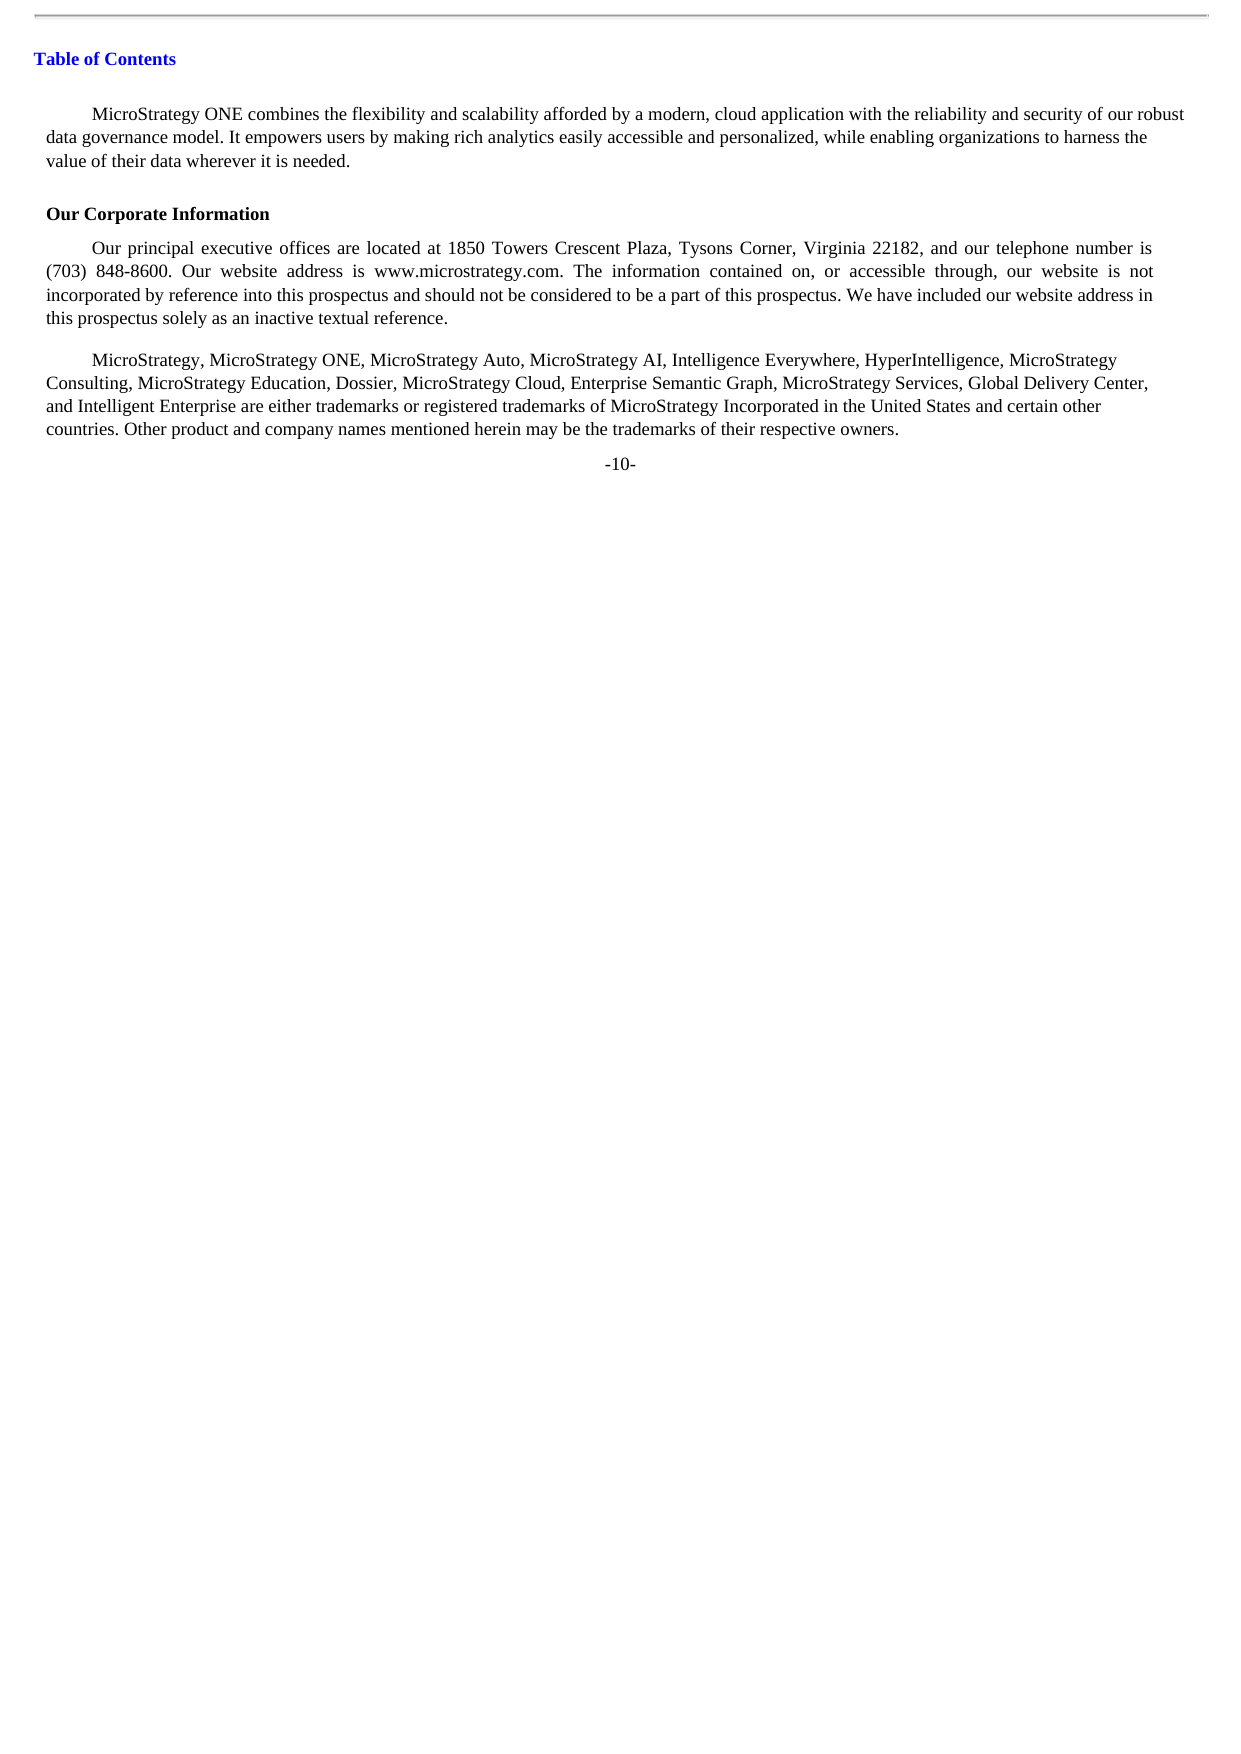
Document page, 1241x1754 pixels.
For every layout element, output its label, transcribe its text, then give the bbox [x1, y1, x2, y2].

text -10- [33, 453, 1207, 475]
text Table of Contents [33, 47, 1186, 69]
text MicroStrategy ONE combines the flexibility and scalability afforded by a modern, cloud application with the reliability and security of our robust data governance model. It empowers users by making rich analytics easily accessible and personalized, while enabling organizations to harness the value of their data wherever it is needed. [46, 103, 1186, 172]
text Our Corporate Information [46, 203, 1186, 224]
text Our principal executive offices are located at 1850 Towers Crescent Plaza, Tysons Corner, Virginia 22182, and our telephone number is (703) 848-8600. Our website address is www.microstrategy.com. The information contained on, or accessible through, our website is not incorporated by reference into this prospectus and should not be considered to be a part of this prospectus. We have included our website address in this prospectus solely as an inactive textual reference. [46, 237, 1155, 328]
text MicroStrategy, MicroStrategy ONE, MicroStrategy Auto, MicroStrategy AI, Intelligence Everywhere, HyperIntelligence, MicroStrategy Consulting, MicroStrategy Education, Dossier, MicroStrategy Cloud, Enterprise Semantic Graph, MicroStrategy Services, Global Delivery Center, and Intelligent Enterprise are either trademarks or registered trademarks of MicroStrategy Incorporated in the United States and certain other countries. Other product and company names mentioned herein may be the trademarks of their respective owners. [46, 349, 1180, 440]
picture [32, 14, 1209, 21]
